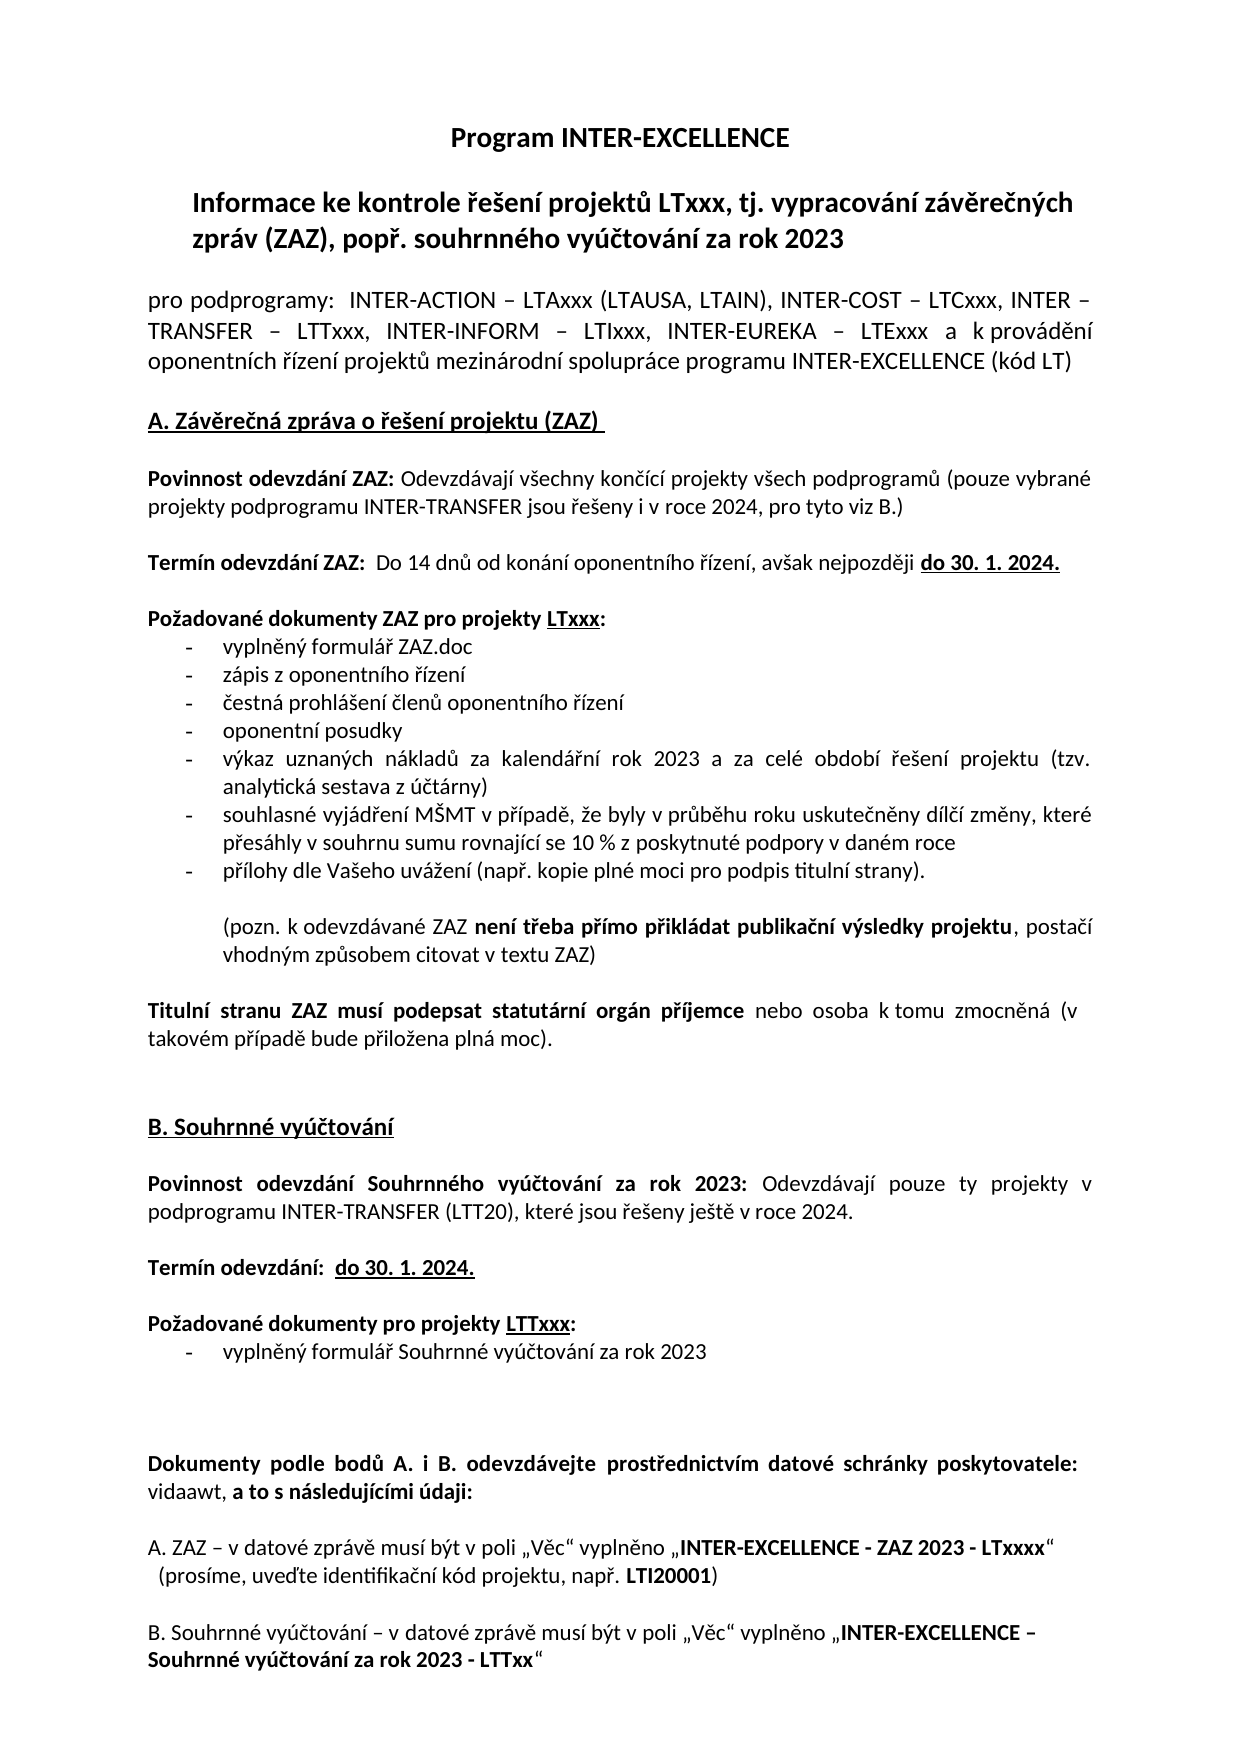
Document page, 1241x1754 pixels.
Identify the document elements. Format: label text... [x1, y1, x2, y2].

text B. Souhrnné vyúčtování [148, 1111, 1092, 1141]
list souhlasné vyjádření MŠMT v případě, že byly v průběhu roku uskutečněny dílčí změny, které přesáhly v souhrnu sumu rovnající se 10 % z poskytnuté podpory v daném roce [185, 800, 1092, 856]
text Požadované dokumenty ZAZ pro projekty LTxxx: [148, 604, 1092, 632]
list přílohy dle Vašeho uvážení (např. kopie plné moci pro podpis titulní strany). [185, 856, 1092, 884]
list výkaz uznaných nákladů za kalendářní rok 2023 a za celé období řešení projektu (tzv. analytická sestava z účtárny) [185, 744, 1092, 800]
list oponentní posudky [185, 716, 1092, 744]
text B. Souhrnné vyúčtování – v datové zprávě musí být v poli „Věc“ vyplněno „INTER-EXCELLENCE – Souhrnné vyúčtování za rok 2023 - LTTxx“ [148, 1618, 1092, 1674]
text Termín odevzdání: do 30. 1. 2024. [148, 1253, 1092, 1281]
text Dokumenty podle bodů A. i B. odevzdávejte prostřednictvím datové schránky poskytovatele: vidaawt, a to s následujícími údaji: [148, 1449, 1078, 1506]
list (pozn. k odevzdávané ZAZ není třeba přímo přikládat publikační výsledky projektu, postačí vhodným způsobem citovat v textu ZAZ) [223, 912, 1092, 968]
list čestná prohlášení členů oponentního řízení [185, 688, 1092, 716]
text (prosíme, uveďte identifikační kód projektu, např. LTI20001) [148, 1562, 1092, 1589]
list vyplněný formulář Souhrnné vyúčtování za rok 2023 [185, 1337, 1092, 1365]
text Termín odevzdání ZAZ: Do 14 dnů od konání oponentního řízení, avšak nejpozději do 30. 1. 2024. [148, 548, 1092, 576]
text Povinnost odevzdání ZAZ: Odevzdávají všechny končící projekty všech podprogramů (pouze vybrané projekty podprogramu INTER-TRANSFER jsou řešeny i v roce 2024, pro tyto viz B.) [148, 464, 1092, 520]
text A. Závěrečná zpráva o řešení projektu (ZAZ) [148, 405, 1092, 436]
text Informace ke kontrole řešení projektů LTxxx, tj. vypracování závěrečných zpráv (ZAZ), popř. souhrnného vyúčtování za rok 2023 [192, 184, 1092, 255]
text Povinnost odevzdání Souhrnného vyúčtování za rok 2023: Odevzdávají pouze ty projekty v podprogramu INTER-TRANSFER (LTT20), které jsou řešeny ještě v roce 2024. [148, 1169, 1092, 1225]
text Titulní stranu ZAZ musí podepsat statutární orgán příjemce nebo osoba k tomu zmocněná (v takovém případě bude přiložena plná moc). [148, 996, 1078, 1052]
list zápis z oponentního řízení [185, 660, 1092, 688]
text Požadované dokumenty pro projekty LTTxxx: [148, 1309, 1092, 1337]
text A. ZAZ – v datové zprávě musí být v poli „Věc“ vyplněno „INTER-EXCELLENCE - ZAZ 2023 - LTxxxx“ [148, 1533, 1092, 1562]
text Program INTER-EXCELLENCE [148, 119, 1092, 155]
list vyplněný formulář ZAZ.doc [185, 632, 1092, 660]
text pro podprogramy: INTER-ACTION – LTAxxx (LTAUSA, LTAIN), INTER-COST – LTCxxx, INTER – TRANSFER – LTTxxx, INTER-INFORM – LTIxxx, INTER-EUREKA – LTExxx a k provádění oponentních řízení projektů mezinárodní spolupráce programu INTER-EXCELLENCE (kód LT) [148, 284, 1092, 376]
